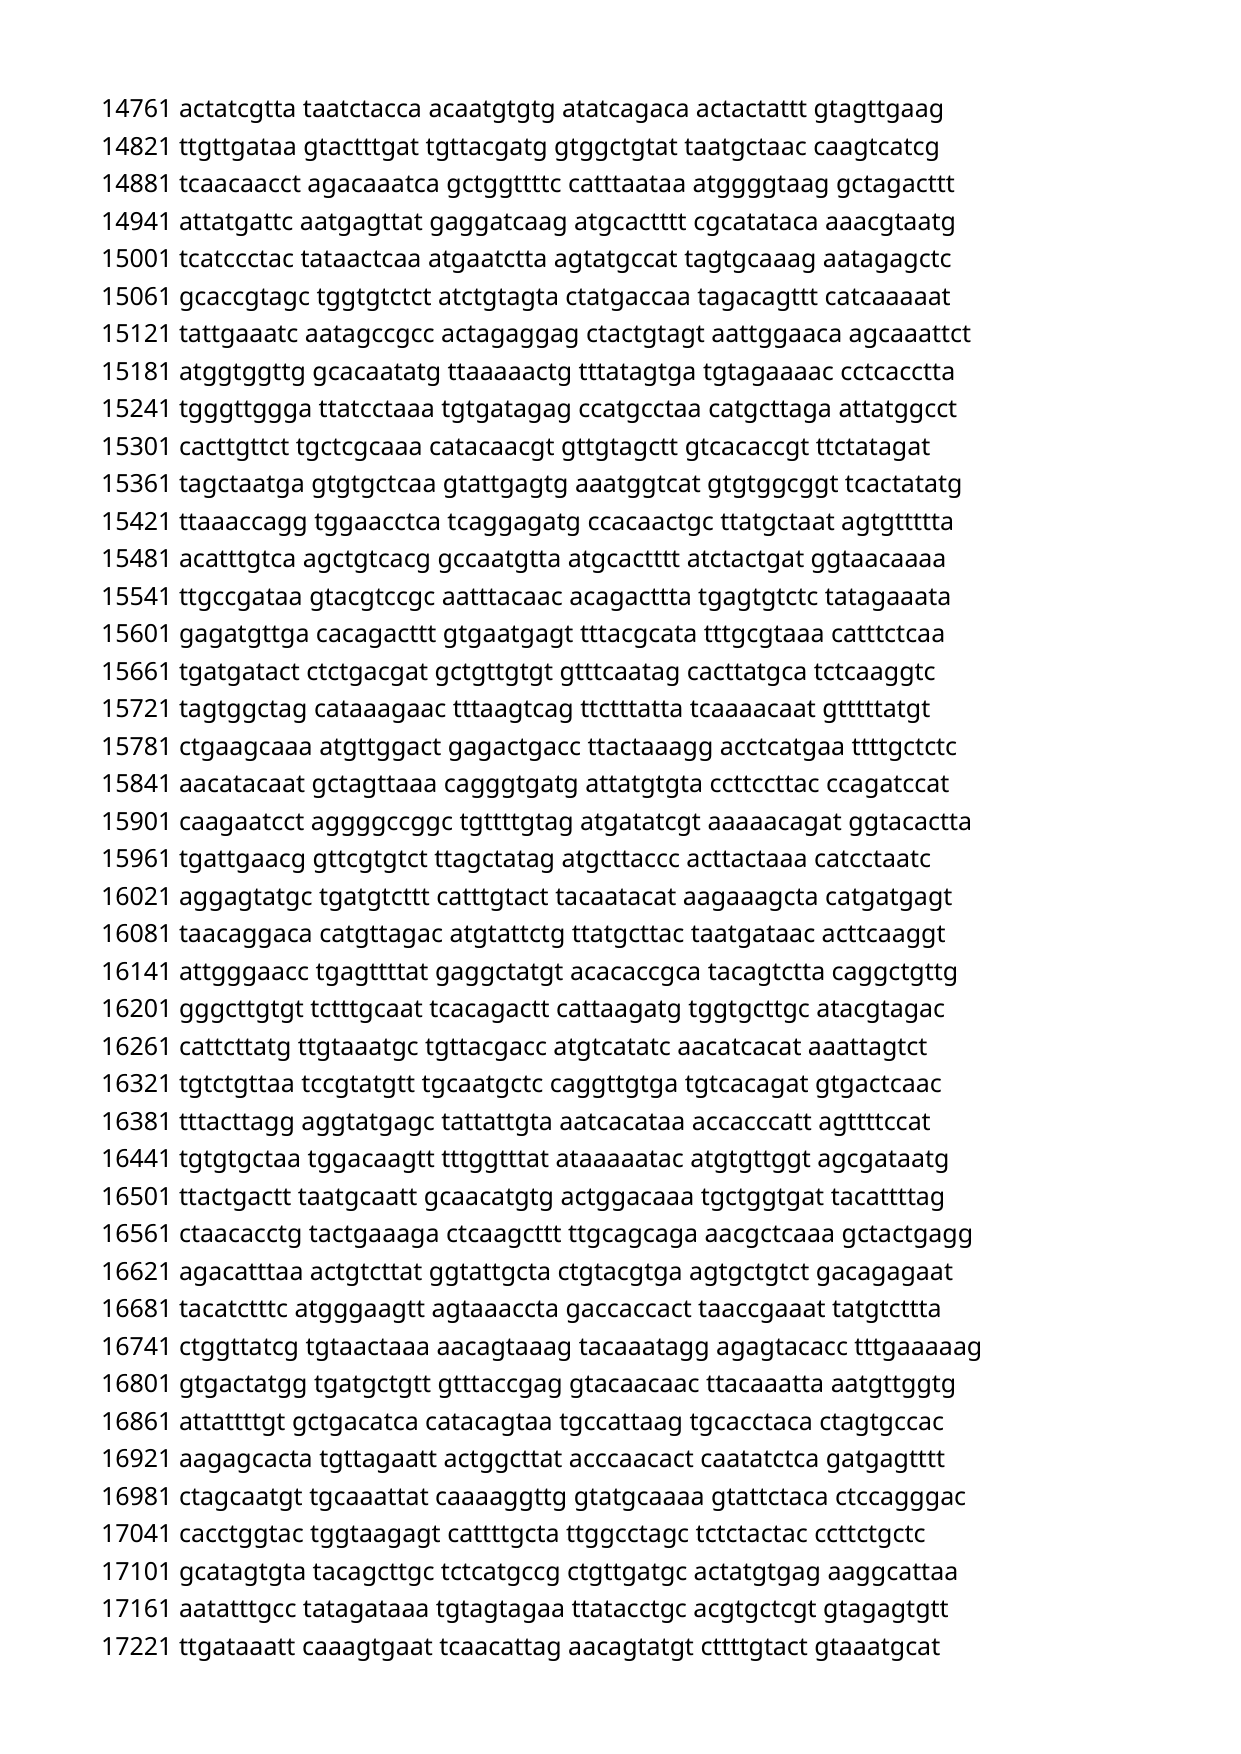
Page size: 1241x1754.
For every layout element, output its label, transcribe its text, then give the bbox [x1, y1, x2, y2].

text 15001 tcatccctac tataactcaa atgaatctta agtatgccat tagtgcaaag aatagagctc [75, 239, 1165, 277]
text 17221 ttgataaatt caaagtgaat tcaacattag aacagtatgt cttttgtact gtaaatgcat [75, 1627, 1165, 1664]
text 14941 attatgattc aatgagttat gaggatcaag atgcactttt cgcatataca aaacgtaatg [75, 202, 1165, 239]
text 16681 tacatctttc atgggaagtt agtaaaccta gaccaccact taaccgaaat tatgtcttta [75, 1289, 1165, 1327]
text 15901 caagaatcct aggggccggc tgttttgtag atgatatcgt aaaaacagat ggtacactta [75, 802, 1165, 839]
text 16501 ttactgactt taatgcaatt gcaacatgtg actggacaaa tgctggtgat tacattttag [75, 1177, 1165, 1214]
text 15121 tattgaaatc aatagccgcc actagaggag ctactgtagt aattggaaca agcaaattct [75, 314, 1165, 352]
text 15841 aacatacaat gctagttaaa cagggtgatg attatgtgta ccttccttac ccagatccat [75, 764, 1165, 802]
text 16741 ctggttatcg tgtaactaaa aacagtaaag tacaaatagg agagtacacc tttgaaaaag [75, 1327, 1165, 1364]
text 15301 cacttgttct tgctcgcaaa catacaacgt gttgtagctt gtcacaccgt ttctatagat [75, 427, 1165, 464]
text 16261 cattcttatg ttgtaaatgc tgttacgacc atgtcatatc aacatcacat aaattagtct [75, 1027, 1165, 1064]
text 14881 tcaacaacct agacaaatca gctggttttc catttaataa atggggtaag gctagacttt [75, 164, 1165, 202]
text 15181 atggtggttg gcacaatatg ttaaaaactg tttatagtga tgtagaaaac cctcacctta [75, 352, 1165, 389]
text 16381 tttacttagg aggtatgagc tattattgta aatcacataa accacccatt agttttccat [75, 1102, 1165, 1139]
text 17161 aatatttgcc tatagataaa tgtagtagaa ttatacctgc acgtgctcgt gtagagtgtt [75, 1589, 1165, 1627]
text 17101 gcatagtgta tacagcttgc tctcatgccg ctgttgatgc actatgtgag aaggcattaa [75, 1552, 1165, 1589]
text 15661 tgatgatact ctctgacgat gctgttgtgt gtttcaatag cacttatgca tctcaaggtc [75, 652, 1165, 689]
text 15421 ttaaaccagg tggaacctca tcaggagatg ccacaactgc ttatgctaat agtgttttta [75, 502, 1165, 539]
text 15361 tagctaatga gtgtgctcaa gtattgagtg aaatggtcat gtgtggcggt tcactatatg [75, 464, 1165, 502]
text 16201 gggcttgtgt tctttgcaat tcacagactt cattaagatg tggtgcttgc atacgtagac [75, 989, 1165, 1027]
text 17041 cacctggtac tggtaagagt cattttgcta ttggcctagc tctctactac ccttctgctc [75, 1514, 1165, 1552]
text 15541 ttgccgataa gtacgtccgc aatttacaac acagacttta tgagtgtctc tatagaaata [75, 577, 1165, 614]
text 16921 aagagcacta tgttagaatt actggcttat acccaacact caatatctca gatgagtttt [75, 1439, 1165, 1477]
text 15601 gagatgttga cacagacttt gtgaatgagt tttacgcata tttgcgtaaa catttctcaa [75, 614, 1165, 652]
text 16621 agacatttaa actgtcttat ggtattgcta ctgtacgtga agtgctgtct gacagagaat [75, 1252, 1165, 1289]
text 15721 tagtggctag cataaagaac tttaagtcag ttctttatta tcaaaacaat gtttttatgt [75, 689, 1165, 727]
text 16141 attgggaacc tgagttttat gaggctatgt acacaccgca tacagtctta caggctgttg [75, 952, 1165, 989]
text 16801 gtgactatgg tgatgctgtt gtttaccgag gtacaacaac ttacaaatta aatgttggtg [75, 1364, 1165, 1402]
text 14821 ttgttgataa gtactttgat tgttacgatg gtggctgtat taatgctaac caagtcatcg [75, 127, 1165, 164]
text 16561 ctaacacctg tactgaaaga ctcaagcttt ttgcagcaga aacgctcaaa gctactgagg [75, 1214, 1165, 1252]
text 15241 tgggttggga ttatcctaaa tgtgatagag ccatgcctaa catgcttaga attatggcct [75, 389, 1165, 427]
text 14761 actatcgtta taatctacca acaatgtgtg atatcagaca actactattt gtagttgaag [75, 89, 1165, 127]
text 15961 tgattgaacg gttcgtgtct ttagctatag atgcttaccc acttactaaa catcctaatc [75, 839, 1165, 877]
text 15061 gcaccgtagc tggtgtctct atctgtagta ctatgaccaa tagacagttt catcaaaaat [75, 277, 1165, 314]
text 16021 aggagtatgc tgatgtcttt catttgtact tacaatacat aagaaagcta catgatgagt [75, 877, 1165, 914]
text 15781 ctgaagcaaa atgttggact gagactgacc ttactaaagg acctcatgaa ttttgctctc [75, 727, 1165, 764]
text 16081 taacaggaca catgttagac atgtattctg ttatgcttac taatgataac acttcaaggt [75, 914, 1165, 952]
text 15481 acatttgtca agctgtcacg gccaatgtta atgcactttt atctactgat ggtaacaaaa [75, 539, 1165, 577]
text 16981 ctagcaatgt tgcaaattat caaaaggttg gtatgcaaaa gtattctaca ctccagggac [75, 1477, 1165, 1514]
text 16441 tgtgtgctaa tggacaagtt tttggtttat ataaaaatac atgtgttggt agcgataatg [75, 1139, 1165, 1177]
text 16861 attattttgt gctgacatca catacagtaa tgccattaag tgcacctaca ctagtgccac [75, 1402, 1165, 1439]
text 16321 tgtctgttaa tccgtatgtt tgcaatgctc caggttgtga tgtcacagat gtgactcaac [75, 1064, 1165, 1102]
